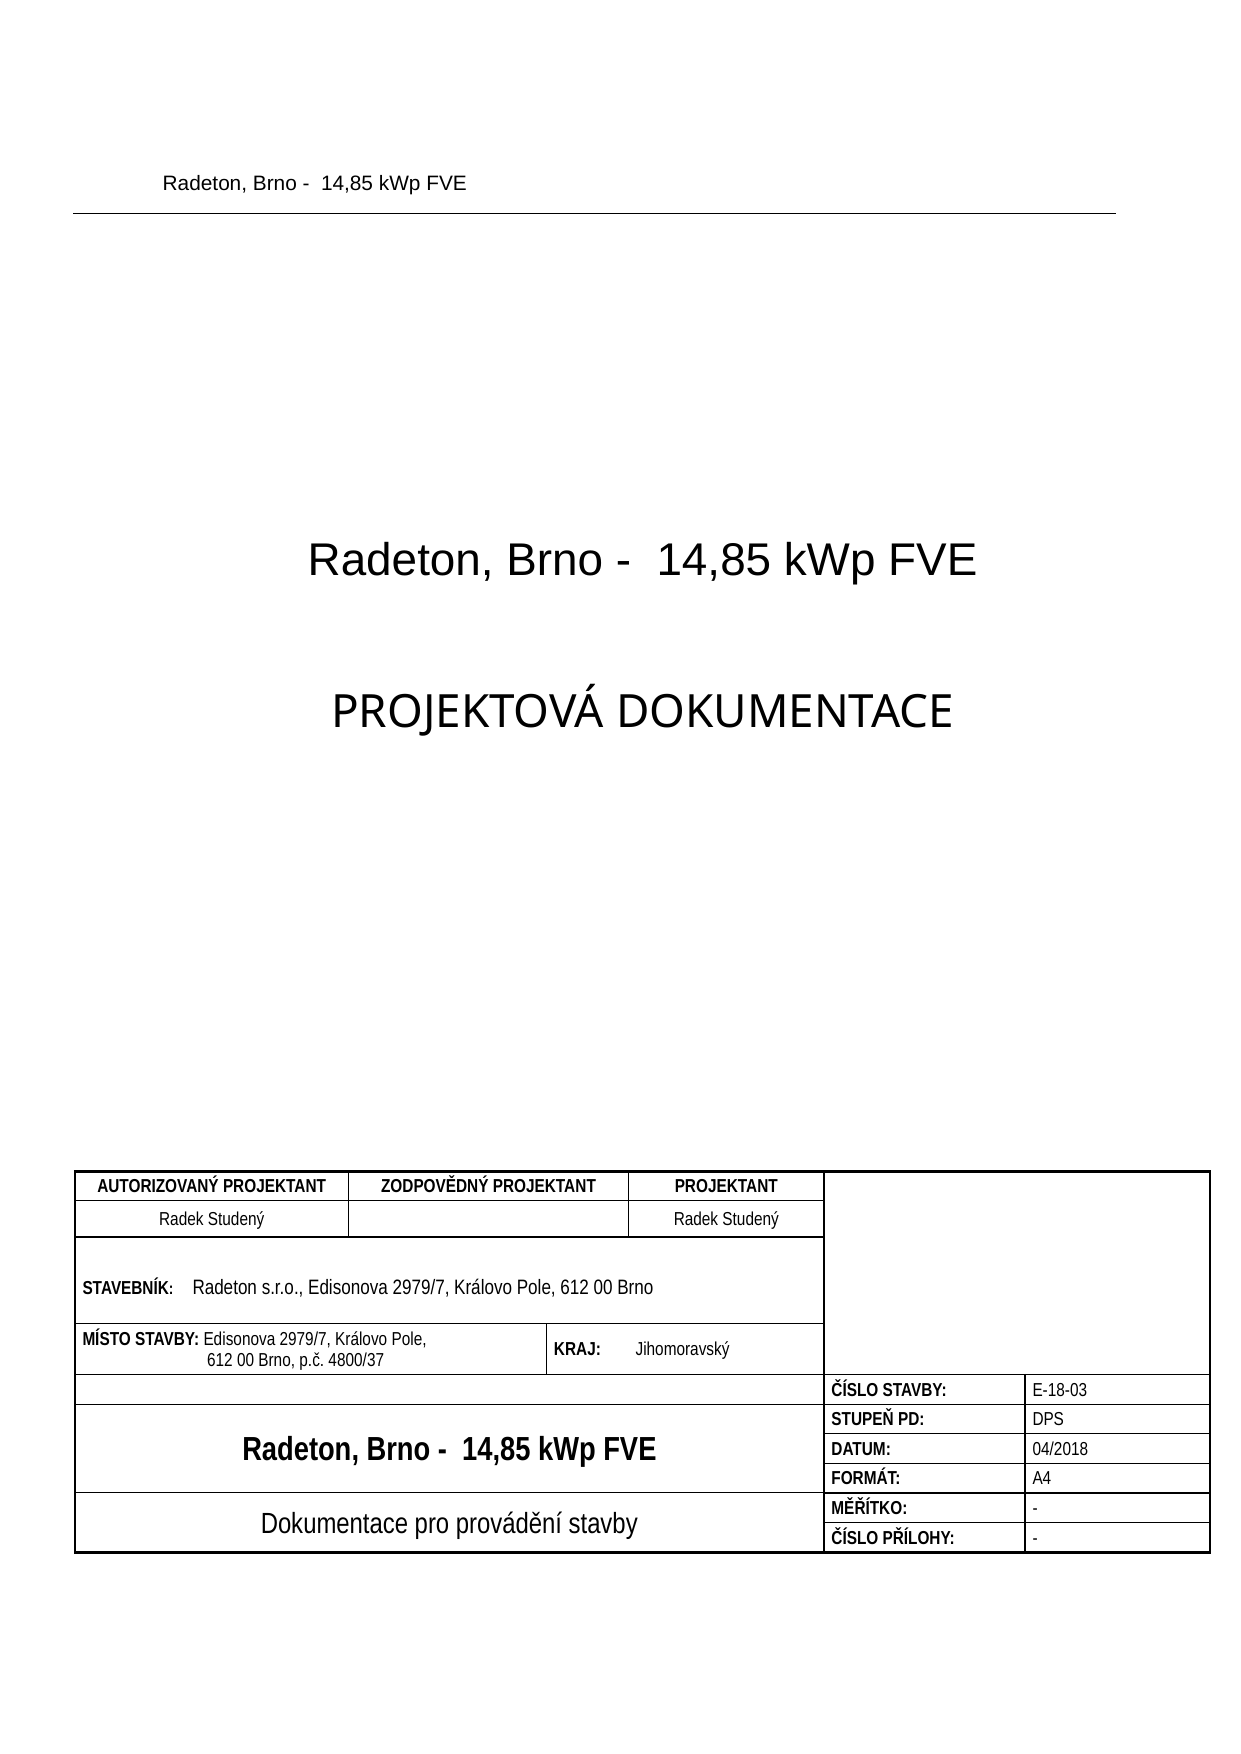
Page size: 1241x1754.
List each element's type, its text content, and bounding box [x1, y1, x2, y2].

table_cell A4 [1026, 1464, 1209, 1492]
table_cell ČÍSLO PŘÍLOHY: [825, 1523, 1024, 1551]
table_cell - [1026, 1494, 1209, 1522]
table_cell STUPEŇ PD: [825, 1405, 1024, 1433]
table_cell MĚŘÍTKO: [825, 1494, 1024, 1522]
table_cell [76, 1375, 823, 1403]
table_cell KRAJ: [547, 1324, 628, 1374]
table_cell DPS [1026, 1405, 1209, 1433]
table_cell [349, 1201, 628, 1236]
text Radeton, Brno - 14,85 kWp FVE [162, 533, 1122, 586]
table_header AUTORIZOVANÝ PROJEKTANT [76, 1173, 348, 1200]
table_cell - [1026, 1523, 1209, 1551]
table_cell E-18-03 [1026, 1375, 1209, 1403]
table_cell FORMÁT: [825, 1464, 1024, 1492]
table_header ZODPOVĚDNÝ PROJEKTANT [349, 1173, 628, 1200]
table_cell DATUM: [825, 1434, 1024, 1463]
table_cell Jihomoravský [628, 1324, 823, 1374]
table_cell ČÍSLO STAVBY: [825, 1375, 1024, 1403]
table_cell Dokumentace pro provádění stavby [76, 1493, 823, 1551]
table_cell 04/2018 [1026, 1434, 1209, 1463]
table_header [825, 1173, 1209, 1374]
table_cell Radek Studený [629, 1201, 823, 1236]
table_cell MÍSTO STAVBY: Edisonova 2979/7, Královo Pole, 612 00 Brno, p.č. 4800/37 [76, 1324, 546, 1374]
table_cell Radek Studený [76, 1201, 348, 1236]
table_header PROJEKTANT [629, 1173, 823, 1200]
table_cell Radeton, Brno - 14,85 kWp FVE [76, 1405, 823, 1492]
table_cell STAVEBNÍK: Radeton s.r.o., Edisonova 2979/7, Královo Pole, 612 00 Brno [76, 1238, 823, 1323]
text Projektová dokumentace [162, 644, 1122, 741]
